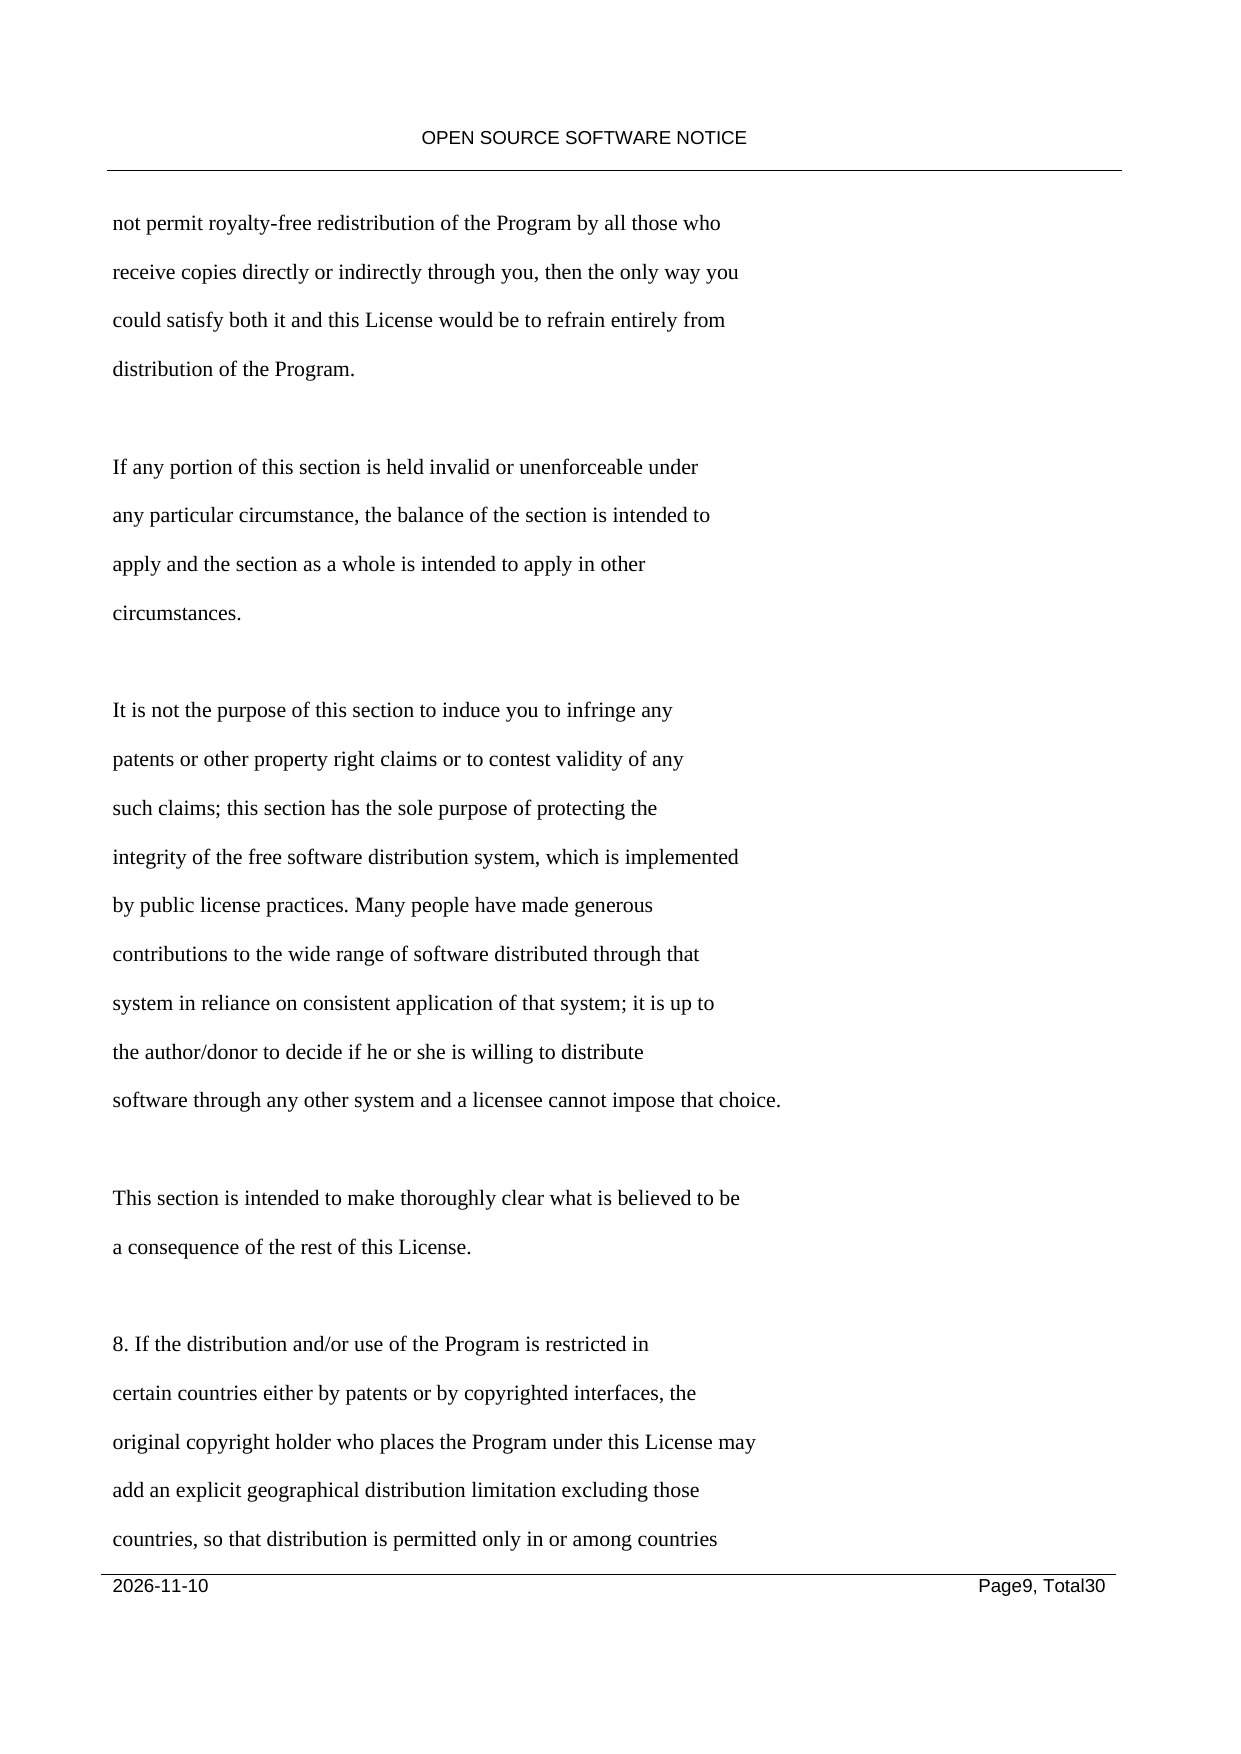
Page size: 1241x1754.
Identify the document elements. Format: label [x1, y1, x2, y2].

text [112, 206, 1128, 1555]
